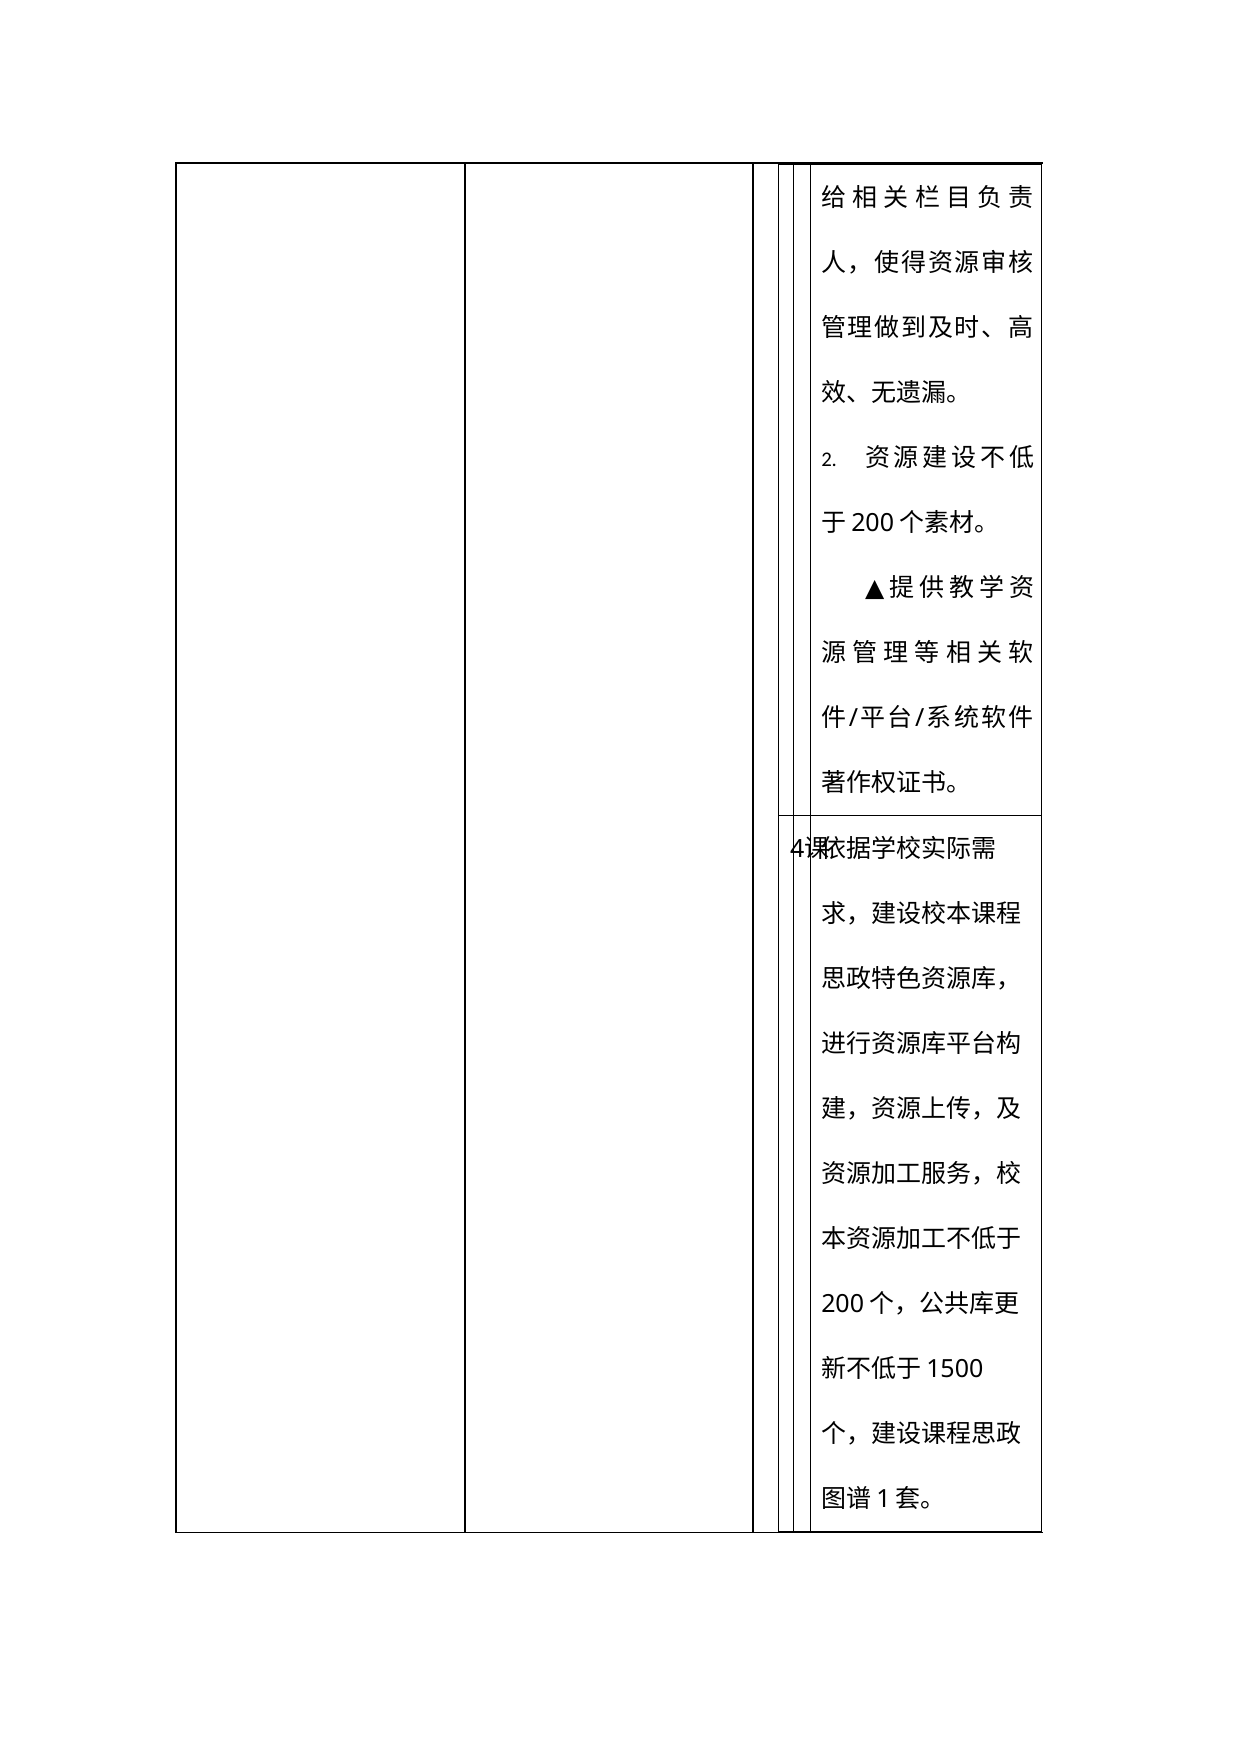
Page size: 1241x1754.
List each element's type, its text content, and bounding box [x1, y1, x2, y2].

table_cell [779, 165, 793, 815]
table_cell [466, 164, 752, 1532]
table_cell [754, 164, 778, 1532]
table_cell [811, 165, 1041, 815]
table_cell 1 [177, 164, 464, 1532]
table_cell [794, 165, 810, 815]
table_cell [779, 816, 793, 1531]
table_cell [811, 816, 1041, 1531]
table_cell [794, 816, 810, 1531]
